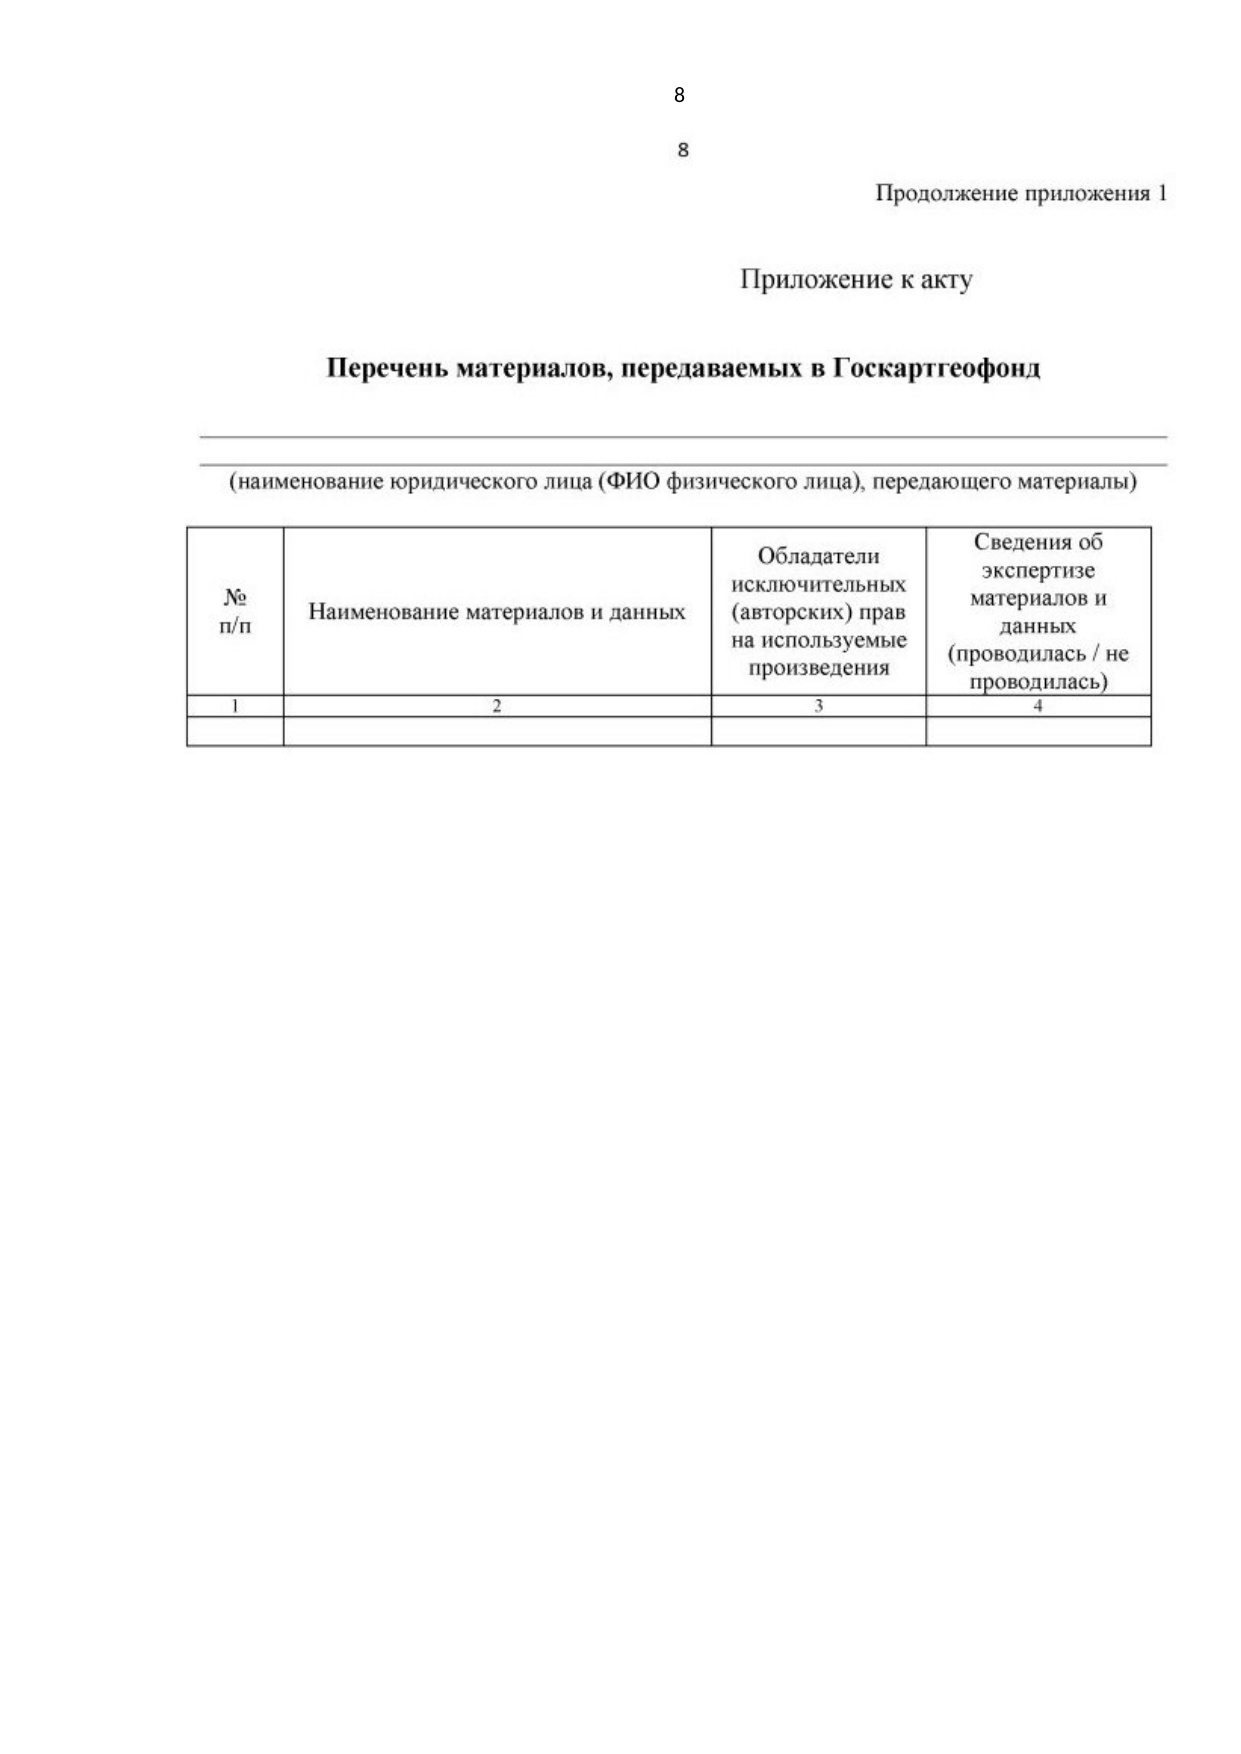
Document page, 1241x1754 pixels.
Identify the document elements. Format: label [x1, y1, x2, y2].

picture [173, 120, 1184, 766]
